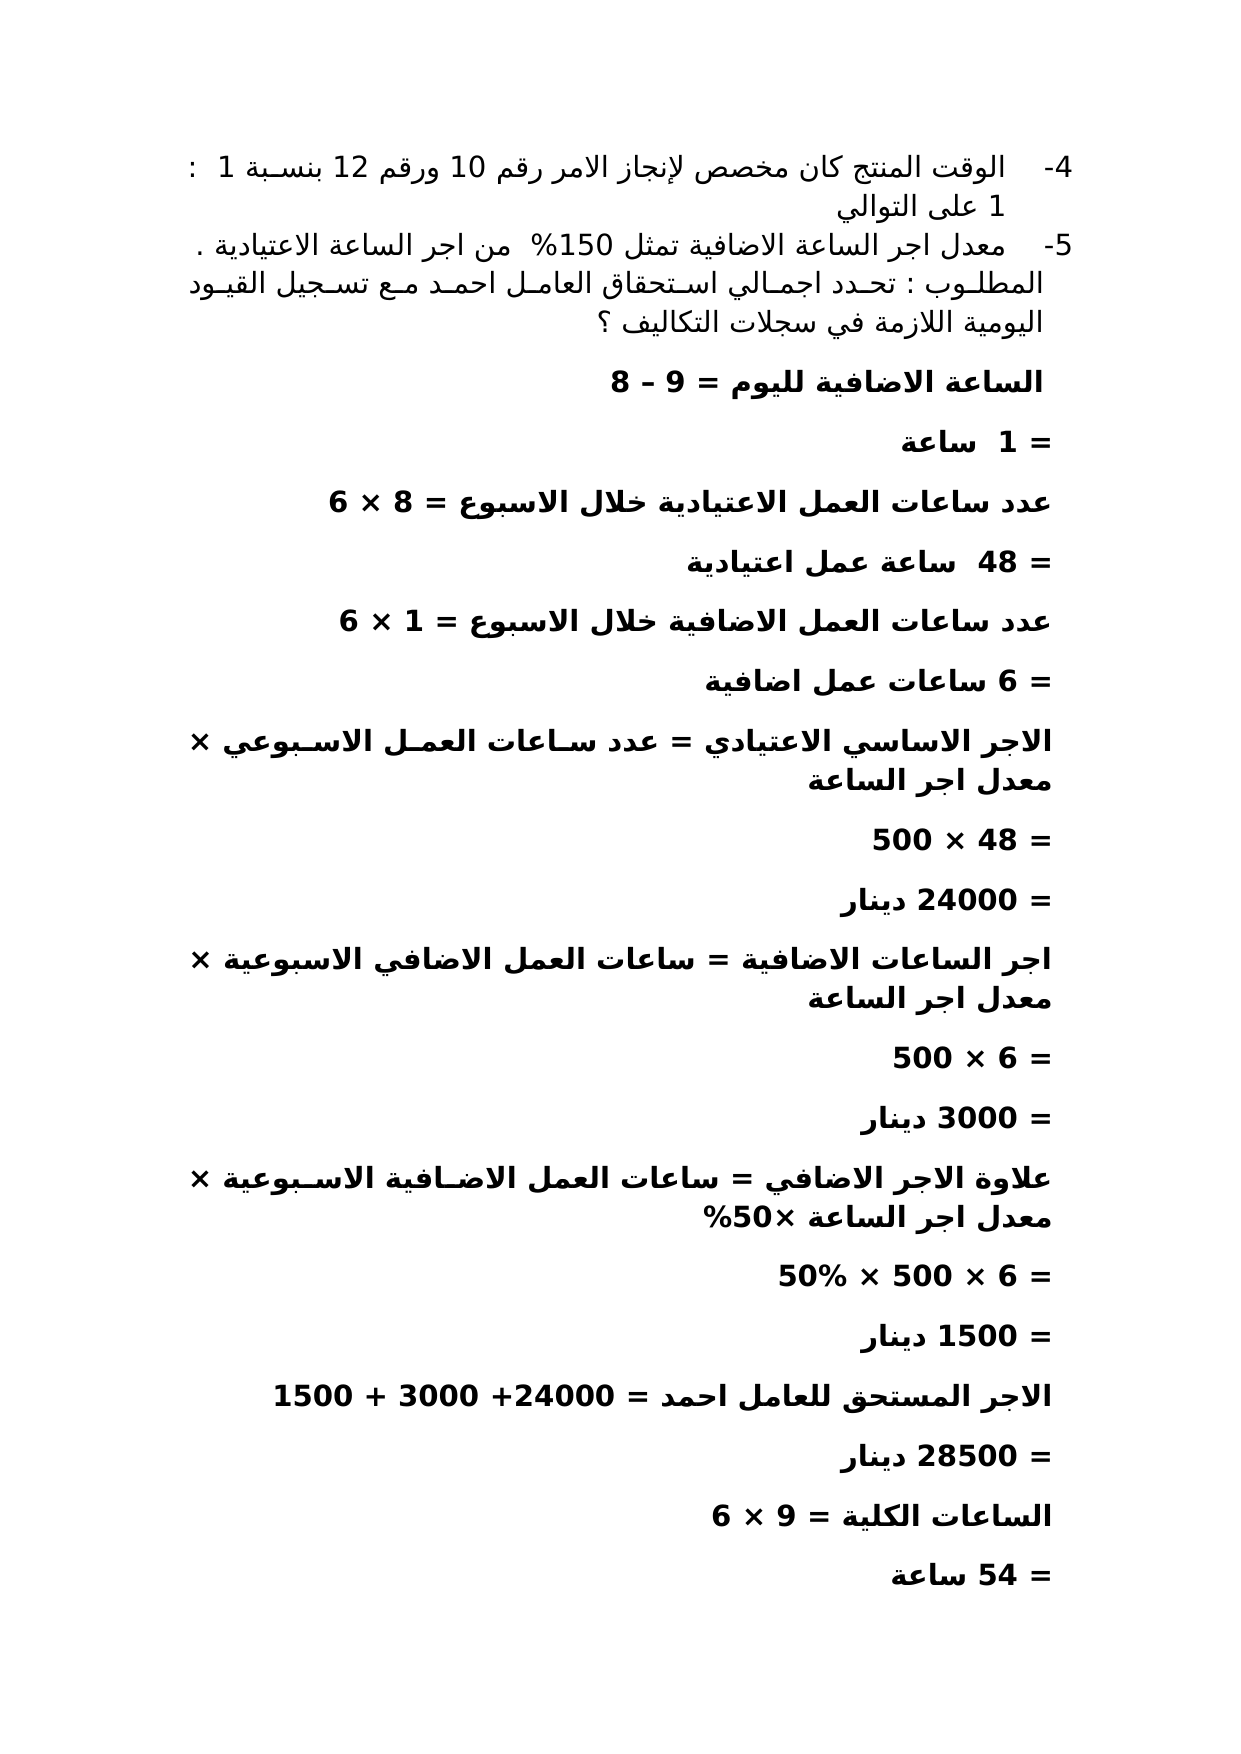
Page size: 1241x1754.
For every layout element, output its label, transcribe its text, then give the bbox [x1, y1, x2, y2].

text = 1500 دينار [187, 1319, 1053, 1353]
text = 6 × 500 [187, 1041, 1053, 1075]
text = 3000 دينار [187, 1101, 1053, 1135]
list الوقت المنتج كان مخصص لإنجاز الامر رقم 10 ورقم 12 بنسبة 1 : 1 على التوالي [187, 150, 1044, 223]
text = 48 ساعة عمل اعتيادية [187, 545, 1053, 579]
text = 6 ساعات عمل اضافية [187, 664, 1053, 698]
text اجر الساعات الاضافية = ساعات العمل الاضافي الاسبوعية × معدل اجر الساعة [187, 943, 1053, 1016]
text عدد ساعات العمل الاضافية خلال الاسبوع = 1 × 6 [187, 605, 1053, 639]
text الساعة الاضافية لليوم = 9 – 8 [187, 366, 1044, 399]
text الاجر الاساسي الاعتيادي = عدد ساعات العمل الاسبوعي × معدل اجر الساعة [187, 724, 1053, 797]
text علاوة الاجر الاضافي = ساعات العمل الاضافية الاسبوعية × معدل اجر الساعة ×50% [187, 1161, 1053, 1234]
text = 48 × 500 [187, 823, 1053, 857]
text = 28500 دينار [187, 1439, 1053, 1473]
text عدد ساعات العمل الاعتيادية خلال الاسبوع = 8 × 6 [187, 485, 1053, 519]
text = 1 ساعة [187, 425, 1053, 459]
list معدل اجر الساعة الاضافية تمثل 150% من اجر الساعة الاعتيادية . [187, 228, 1044, 262]
text = 54 ساعة [187, 1559, 1053, 1593]
text = 24000 دينار [187, 883, 1053, 917]
text المطلوب : تحدد اجمالي استحقاق العامل احمد مع تسجيل القيود اليومية اللازمة في سجلات التكاليف ؟ [187, 267, 1044, 340]
text = 6 × 500 × 50% [187, 1260, 1053, 1294]
text الاجر المستحق للعامل احمد = 24000+ 3000 + 1500 [187, 1379, 1053, 1413]
text الساعات الكلية = 9 × 6 [187, 1499, 1053, 1533]
